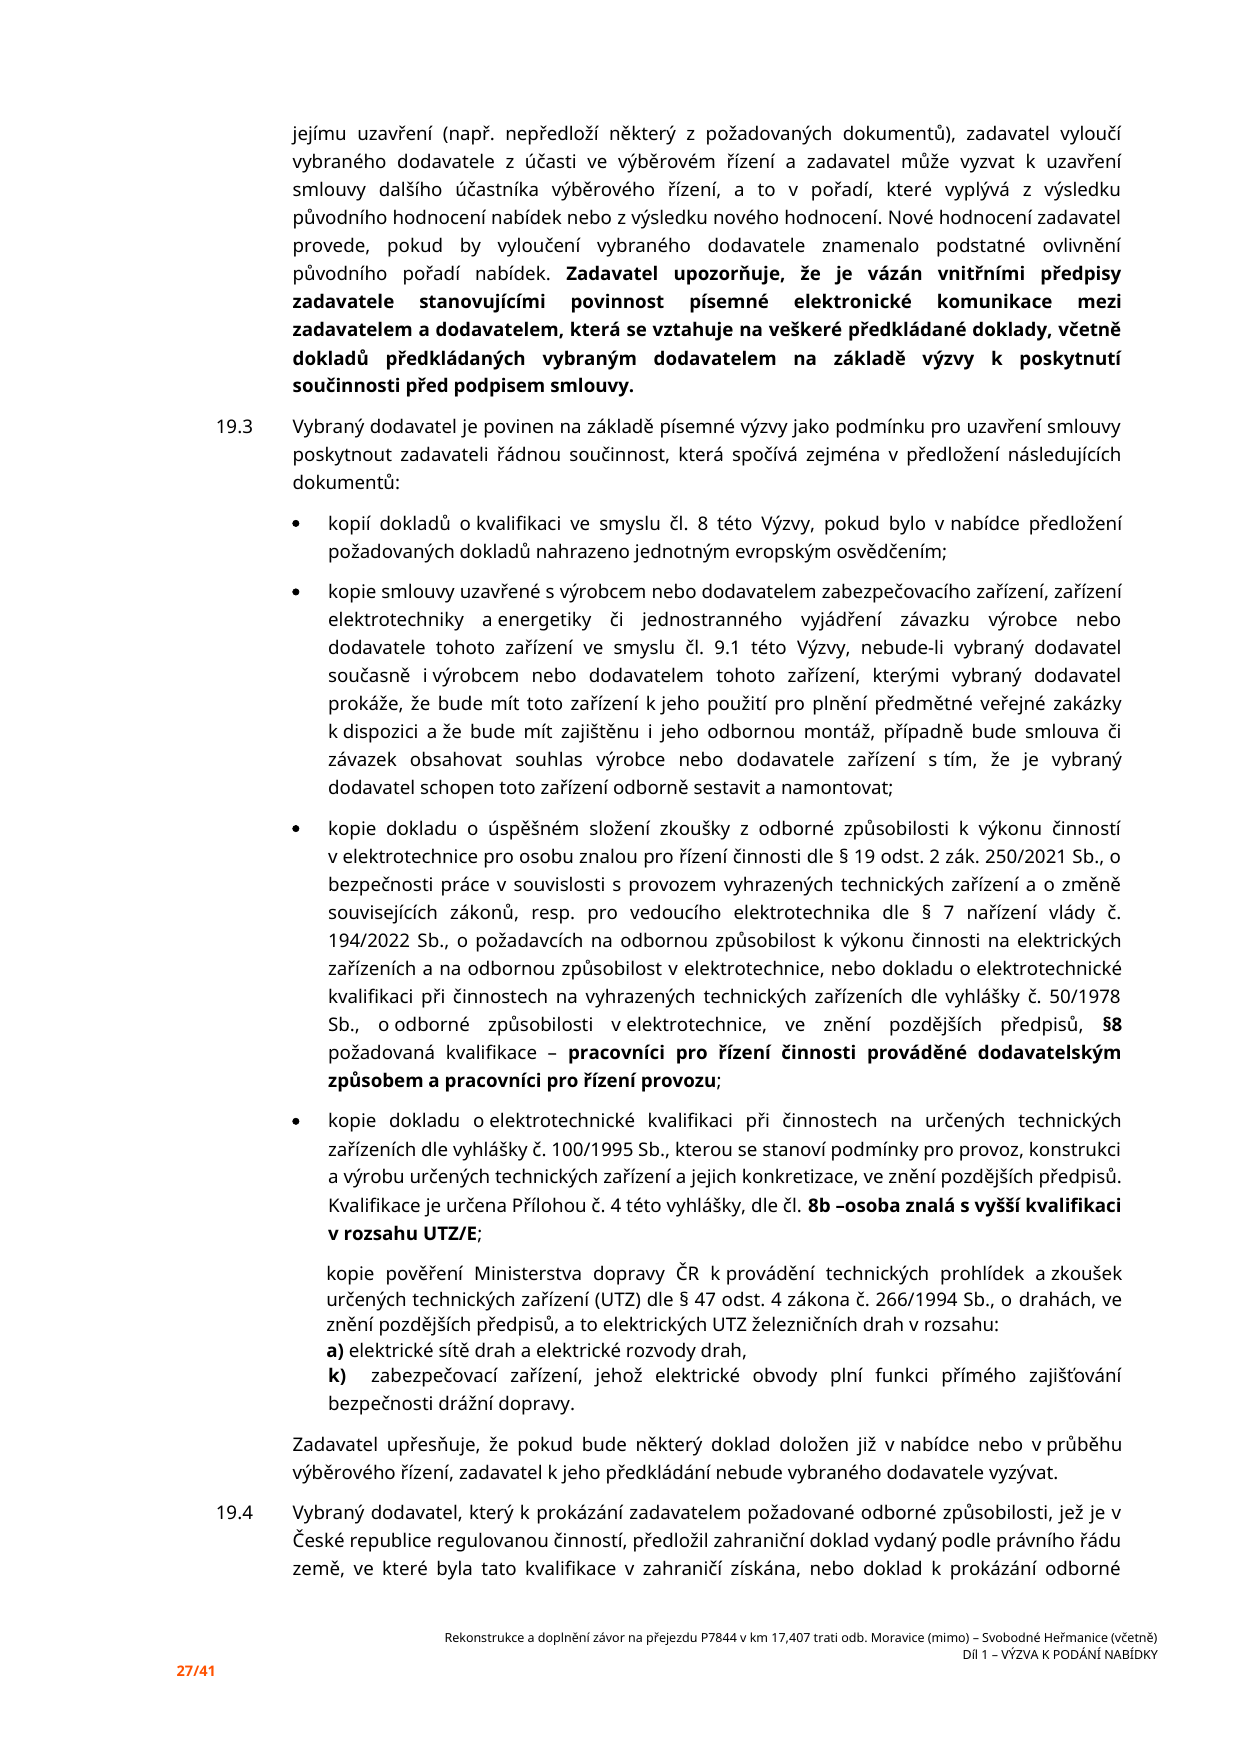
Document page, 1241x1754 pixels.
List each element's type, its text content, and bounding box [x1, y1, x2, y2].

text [216, 121, 1122, 398]
text kopií dokladů o kvalifikaci ve smyslu čl. 8 této Výzvy, pokud bylo v nabídce předložení požadovaných dokladů nahrazeno jednotným evropským osvědčením; [292, 510, 1122, 563]
text kopie smlouvy uzavřené s výrobcem nebo dodavatelem zabezpečovacího zařízení, zařízení elektrotechniky a energetiky či jednostranného vyjádření závazku výrobce nebo dodavatele tohoto zařízení ve smyslu čl. 9.1 této Výzvy, nebude-li vybraný dodavatel současně i výrobcem nebo dodavatelem tohoto zařízení, kterými vybraný dodavatel prokáže, že bude mít toto zařízení k jeho použití pro plnění předmětné veřejné zakázky k dispozici a že bude mít zajištěnu i jeho odbornou montáž, případně bude smlouva či závazek obsahovat souhlas výrobce nebo dodavatele zařízení s tím, že je vybraný dodavatel schopen toto zařízení odborně sestavit a namontovat; [292, 578, 1122, 800]
list k) zabezpečovací zařízení, jehož elektrické obvody plní funkci přímého zajišťování bezpečnosti drážní dopravy. [328, 1362, 1122, 1416]
list a) elektrické sítě drah a elektrické rozvody drah, [326, 1337, 1122, 1362]
text kopie dokladu o úspěšném složení zkoušky z odborné způsobilosti k výkonu činností v elektrotechnice pro osobu znalou pro řízení činnosti dle § 19 odst. 2 zák. 250/2021 Sb., o bezpečnosti práce v souvislosti s provozem vyhrazených technických zařízení a o změně souvisejících zákonů, resp. pro vedoucího elektrotechnika dle § 7 nařízení vlády č. 194/2022 Sb., o požadavcích na odbornou způsobilost k výkonu činnosti na elektrických zařízeních a na odbornou způsobilost v elektrotechnice, nebo dokladu o elektrotechnické kvalifikaci při činnostech na vyhrazených technických zařízeních dle vyhlášky č. 50/1978 Sb., o odborné způsobilosti v elektrotechnice, ve znění pozdějších předpisů, §8 požadovaná kvalifikace – pracovníci pro řízení činnosti prováděné dodavatelským způsobem a pracovníci pro řízení provozu; [292, 815, 1122, 1093]
text Zadavatel upřesňuje, že pokud bude některý doklad doložen již v nabídce nebo v průběhu výběrového řízení, zadavatel k jeho předkládání nebude vybraného dodavatele vyzývat. [292, 1431, 1122, 1484]
text Vybraný dodavatel je povinen na základě písemné výzvy jako podmínku pro uzavření smlouvy poskytnout zadavateli řádnou součinnost, která spočívá zejména v předložení následujících dokumentů: [216, 413, 1122, 495]
text kopie dokladu o elektrotechnické kvalifikaci při činnostech na určených technických zařízeních dle vyhlášky č. 100/1995 Sb., kterou se stanoví podmínky pro provoz, konstrukci a výrobu určených technických zařízení a jejich konkretizace, ve znění pozdějších předpisů. Kvalifikace je určena Přílohou č. 4 této vyhlášky, dle čl. 8b –osoba znalá s vyšší kvalifikaci v rozsahu UTZ/E; [292, 1108, 1122, 1245]
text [216, 1499, 1122, 1581]
list kopie pověření Ministerstva dopravy ČR k provádění technických prohlídek a zkoušek určených technických zařízení (UTZ) dle § 47 odst. 4 zákona č. 266/1994 Sb., o drahách, ve znění pozdějších předpisů, a to elektrických UTZ železničních drah v rozsahu: [326, 1260, 1122, 1337]
